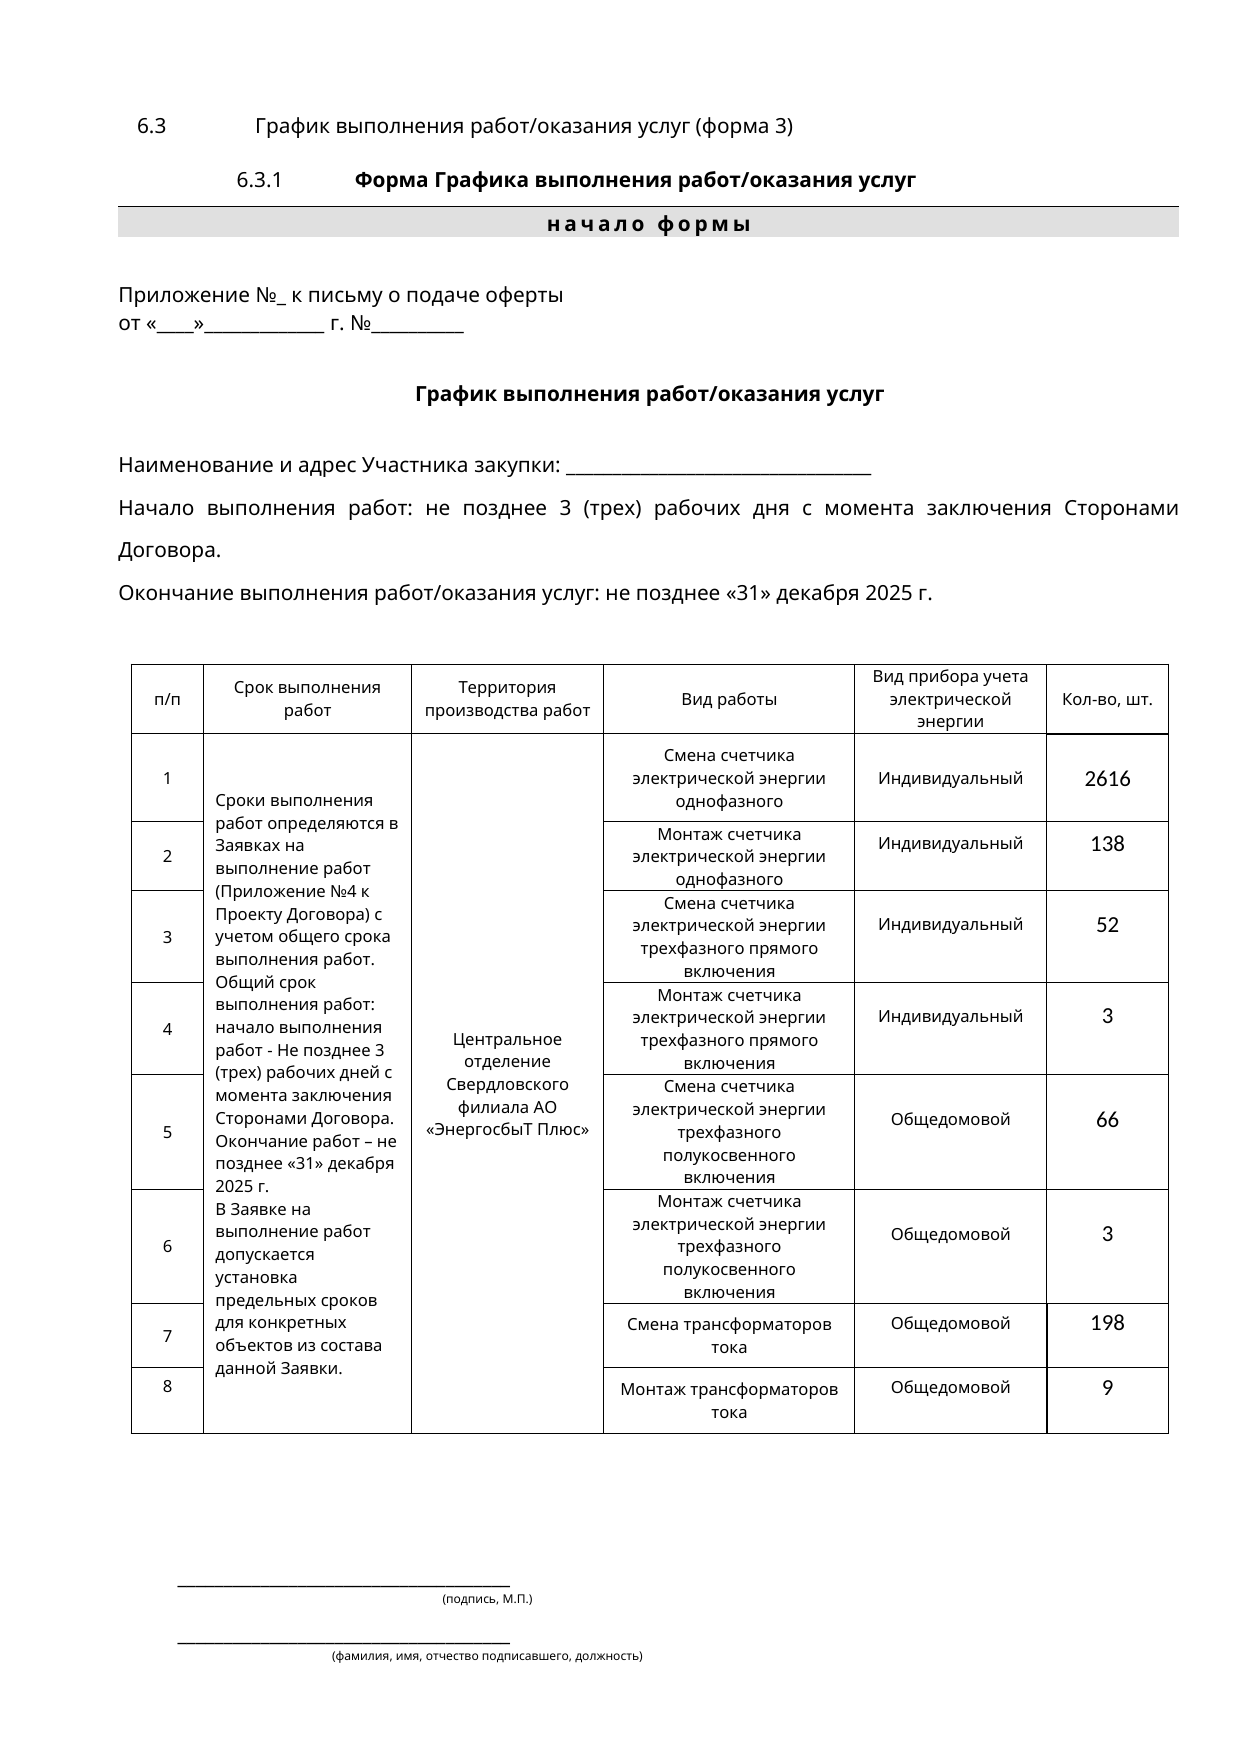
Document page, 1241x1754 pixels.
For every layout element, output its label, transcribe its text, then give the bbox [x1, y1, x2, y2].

table_cell 198 [1048, 1304, 1168, 1367]
table_cell Смена счетчика электрической энергии однофазного [604, 734, 854, 821]
text ____________________________________ [118, 1619, 1181, 1647]
table_cell 8 [132, 1368, 203, 1405]
table_cell 4 [132, 983, 203, 1074]
table_cell Общедомовой [855, 1368, 1046, 1433]
table_cell Смена счетчика электрической энергии трехфазного полукосвенного включения [604, 1075, 854, 1189]
text (фамилия, имя, отчество подписавшего, должность) [118, 1647, 797, 1676]
text График выполнения работ/оказания услуг [118, 379, 1181, 408]
table_cell [132, 1405, 203, 1433]
table_cell Смена трансформаторов тока [604, 1304, 854, 1367]
table_cell Индивидуальный [855, 891, 1046, 982]
table_cell Сроки выполнения работ определяются в Заявках на выполнение работ (Приложение №4 к Проекту Договора) с учетом общего срока выполнения работ. Общий срок выполнения работ: начало выполнения работ - Не позднее 3 (трех) рабочих дней с момента заключения Сторонами Договора. Окончание работ – не позднее «31» декабря 2025 г. В Заявке на выполнение работ допускается установка предельных сроков для конкретных объектов из состава данной Заявки. [204, 734, 411, 1433]
text начало формы [118, 207, 1179, 237]
table_cell 66 [1047, 1075, 1168, 1189]
table_cell Смена счетчика электрической энергии трехфазного прямого включения [604, 891, 854, 982]
table_cell 3 [1047, 983, 1168, 1074]
text Наименование и адрес Участника закупки: _________________________________ [118, 450, 1181, 479]
table_cell Центральное отделение Свердловского филиала АО «ЭнергосбыТ Плюс» [412, 734, 603, 1433]
table_header Вид работы [604, 665, 854, 733]
text Начало выполнения работ: не позднее 3 (трех) рабочих дня с момента заключения Сторонами Договора. [118, 493, 1181, 564]
table_header п/п [132, 665, 203, 733]
table_cell Общедомовой [855, 1304, 1046, 1367]
list Форма Графика выполнения работ/оказания услуг [236, 165, 1181, 193]
table_cell 2616 [1047, 735, 1168, 821]
table_cell Монтаж счетчика электрической энергии трехфазного прямого включения [604, 983, 854, 1074]
text Окончание выполнения работ/оказания услуг: не позднее «31» декабря 2025 г. [118, 578, 1181, 607]
table_cell 3 [1047, 1190, 1168, 1303]
table_cell Индивидуальный [855, 822, 1046, 890]
table_cell 6 [132, 1190, 203, 1303]
table_cell 2 [132, 822, 203, 890]
text Приложение №_ к письму о подаче оферты от «____»_____________ г. №__________ [118, 280, 1181, 337]
table_cell Монтаж счетчика электрической энергии трехфазного полукосвенного включения [604, 1190, 854, 1303]
table_cell 9 [1048, 1368, 1168, 1433]
table_cell 5 [132, 1075, 203, 1189]
table_cell Монтаж трансформаторов тока [604, 1368, 854, 1433]
table_cell 138 [1047, 822, 1168, 890]
table_cell Индивидуальный [855, 734, 1046, 821]
text (подпись, М.П.) [118, 1590, 797, 1619]
subtitle График выполнения работ/оказания услуг (форма 3) [137, 111, 1181, 140]
table_cell 7 [132, 1304, 203, 1367]
table_header Вид прибора учета электрической энергии [855, 665, 1046, 733]
table_cell Монтаж счетчика электрической энергии однофазного [604, 822, 854, 890]
table_cell Общедомовой [855, 1075, 1046, 1189]
text ____________________________________ [118, 1562, 1181, 1590]
table_header Кол-во, шт. [1047, 665, 1168, 733]
table_header Срок выполнения работ [204, 665, 411, 733]
table_cell Индивидуальный [855, 983, 1046, 1074]
table_header Территория производства работ [412, 665, 603, 733]
table_cell 3 [132, 891, 203, 982]
table_cell 52 [1047, 891, 1168, 982]
table_cell 1 [132, 734, 203, 821]
table_cell Общедомовой [855, 1190, 1046, 1303]
